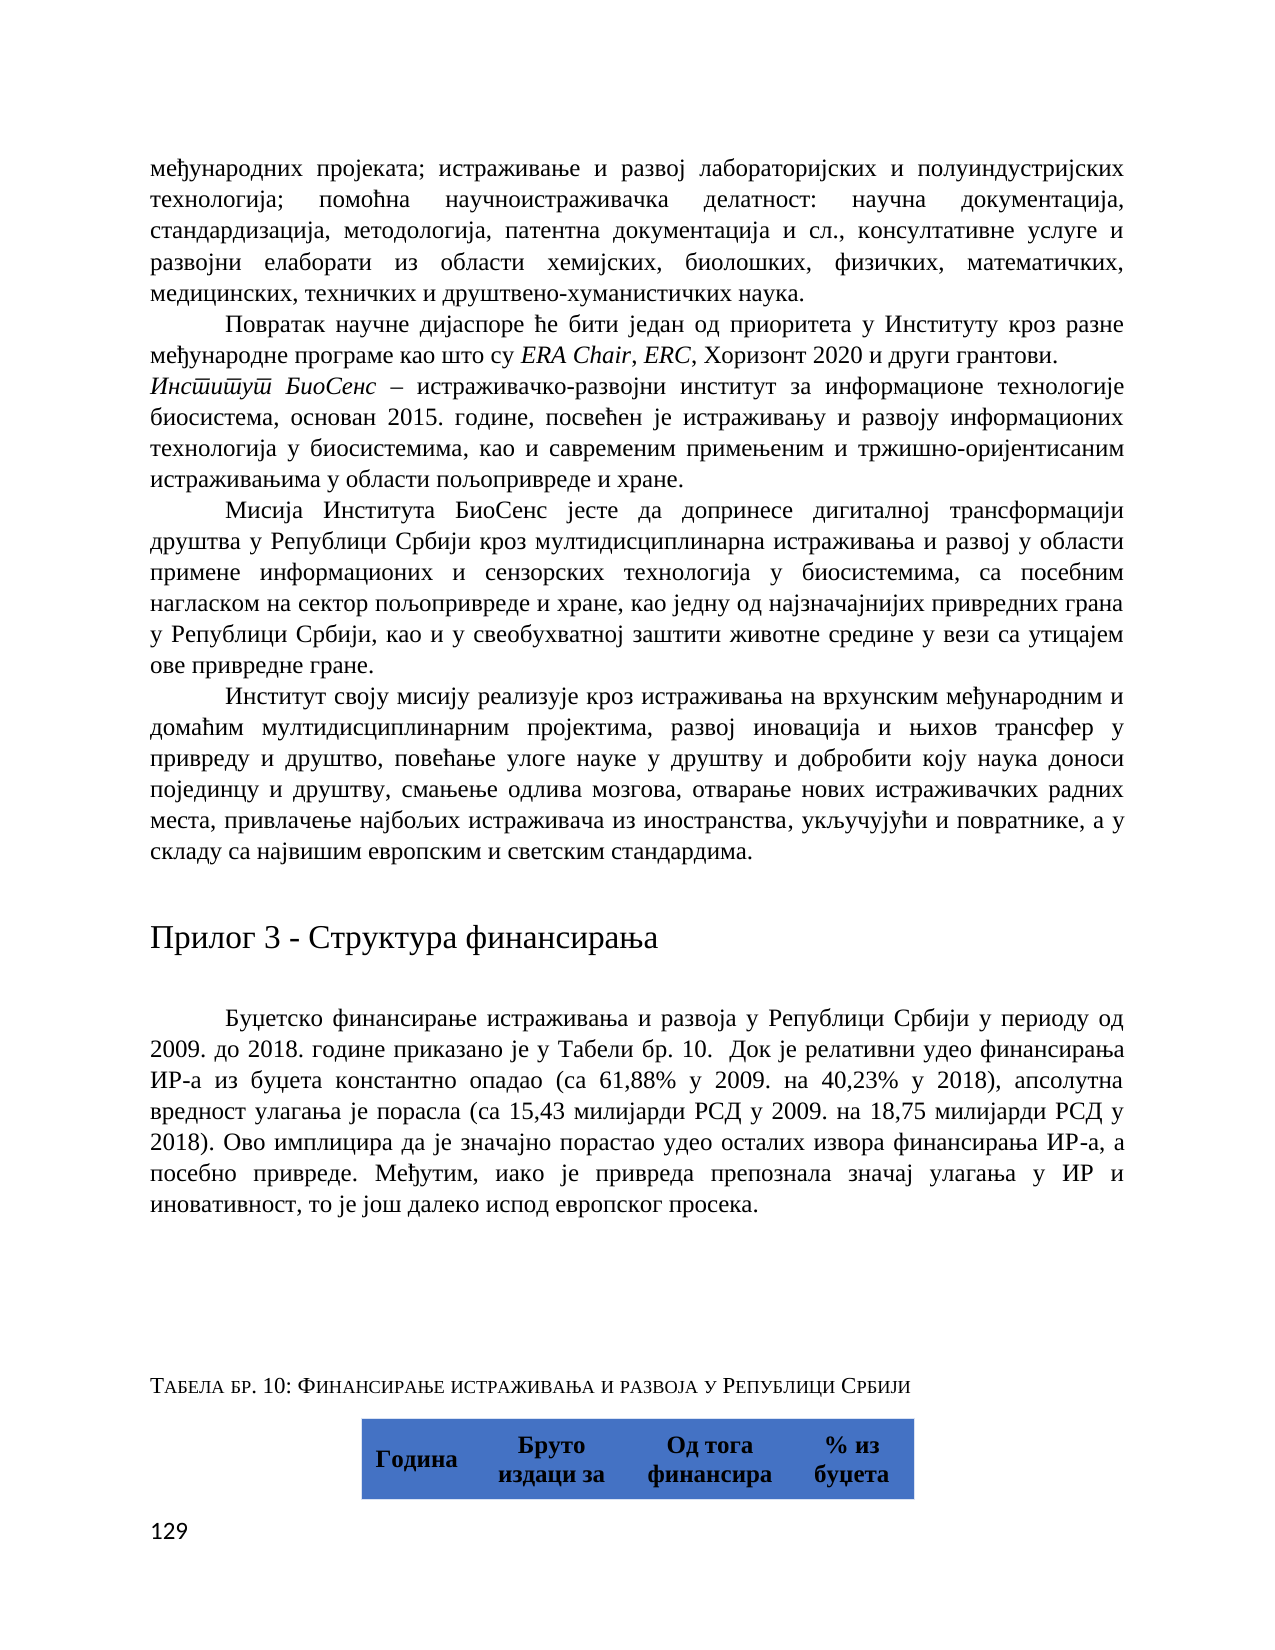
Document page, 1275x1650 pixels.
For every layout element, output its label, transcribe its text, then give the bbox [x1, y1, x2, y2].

text Институт своју мисију реализује кроз истраживања на врхунским међународним и домаћим мултидисциплинарним пројектима, развој иновација и њихов трансфер у привреду и друштво, повећање улоге науке у друштву и добробити коју наука доноси појединцу и друштву, смањење одлива мозгова, отварање нових истраживачких радних места, привлачење најбољих истраживача из иностранства, укључујући и повратнике, а у складу са највишим европским и светским стандардима. [150, 681, 1125, 865]
text Институт БиоСенс – истраживачко-развојни институт за информационе технологије биосистема, основан 2015. године, посвећен је истраживању и развоју информационих технологија у биосистемима, као и савременим примењеним и тржишно-оријентисаним истраживањима у области пољопривреде и хране. [150, 371, 1125, 493]
text Буџетско финансирање истраживања и развоја у Републици Србији у периоду од 2009. до 2018. године приказанo је у Табели бр. 10. Док је релативни удео финансирања ИР-a из буџета константно опадао (са 61,88% у 2009. на 40,23% у 2018), апсолутна вредност улагања је порасла (са 15,43 милијарди РСД у 2009. на 18,75 милијарди РСД у 2018). Ово имплицира да је значајно порастао удео осталих извора финансирања ИР-a, а посебно привреде. Међутим, иако је привреда препознала значај улагања у ИР и иновативност, то је још далеко испод европског просека. [150, 1003, 1125, 1218]
text Табела бр. 10: Финансирање истраживања и развоја у Републици Србији [150, 1372, 1125, 1399]
text Мисија Института БиоСенс јесте да допринесе дигиталној трансформацији друштва у Републици Србији кроз мултидисциплинарна истраживања и развој у области примене информационих и сензорских технологија у биосистемима, са посебним нагласком на сектор пољопривреде и хране, као једну од најзначајнијих привредних грана у Републици Србији, као и у свеобухватној заштити животне средине у вези са утицајем ове привредне гране. [150, 495, 1125, 679]
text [150, 153, 1125, 306]
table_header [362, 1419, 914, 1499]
subtitle Прилог 3 - Структура финансирања [150, 917, 1125, 955]
text Повратак научне дијаспоре ће бити један од приоритета у Институту кроз разне међународне програме као што су ERA Chair, ERC, Хоризонт 2020 и други грантови. [150, 309, 1125, 368]
